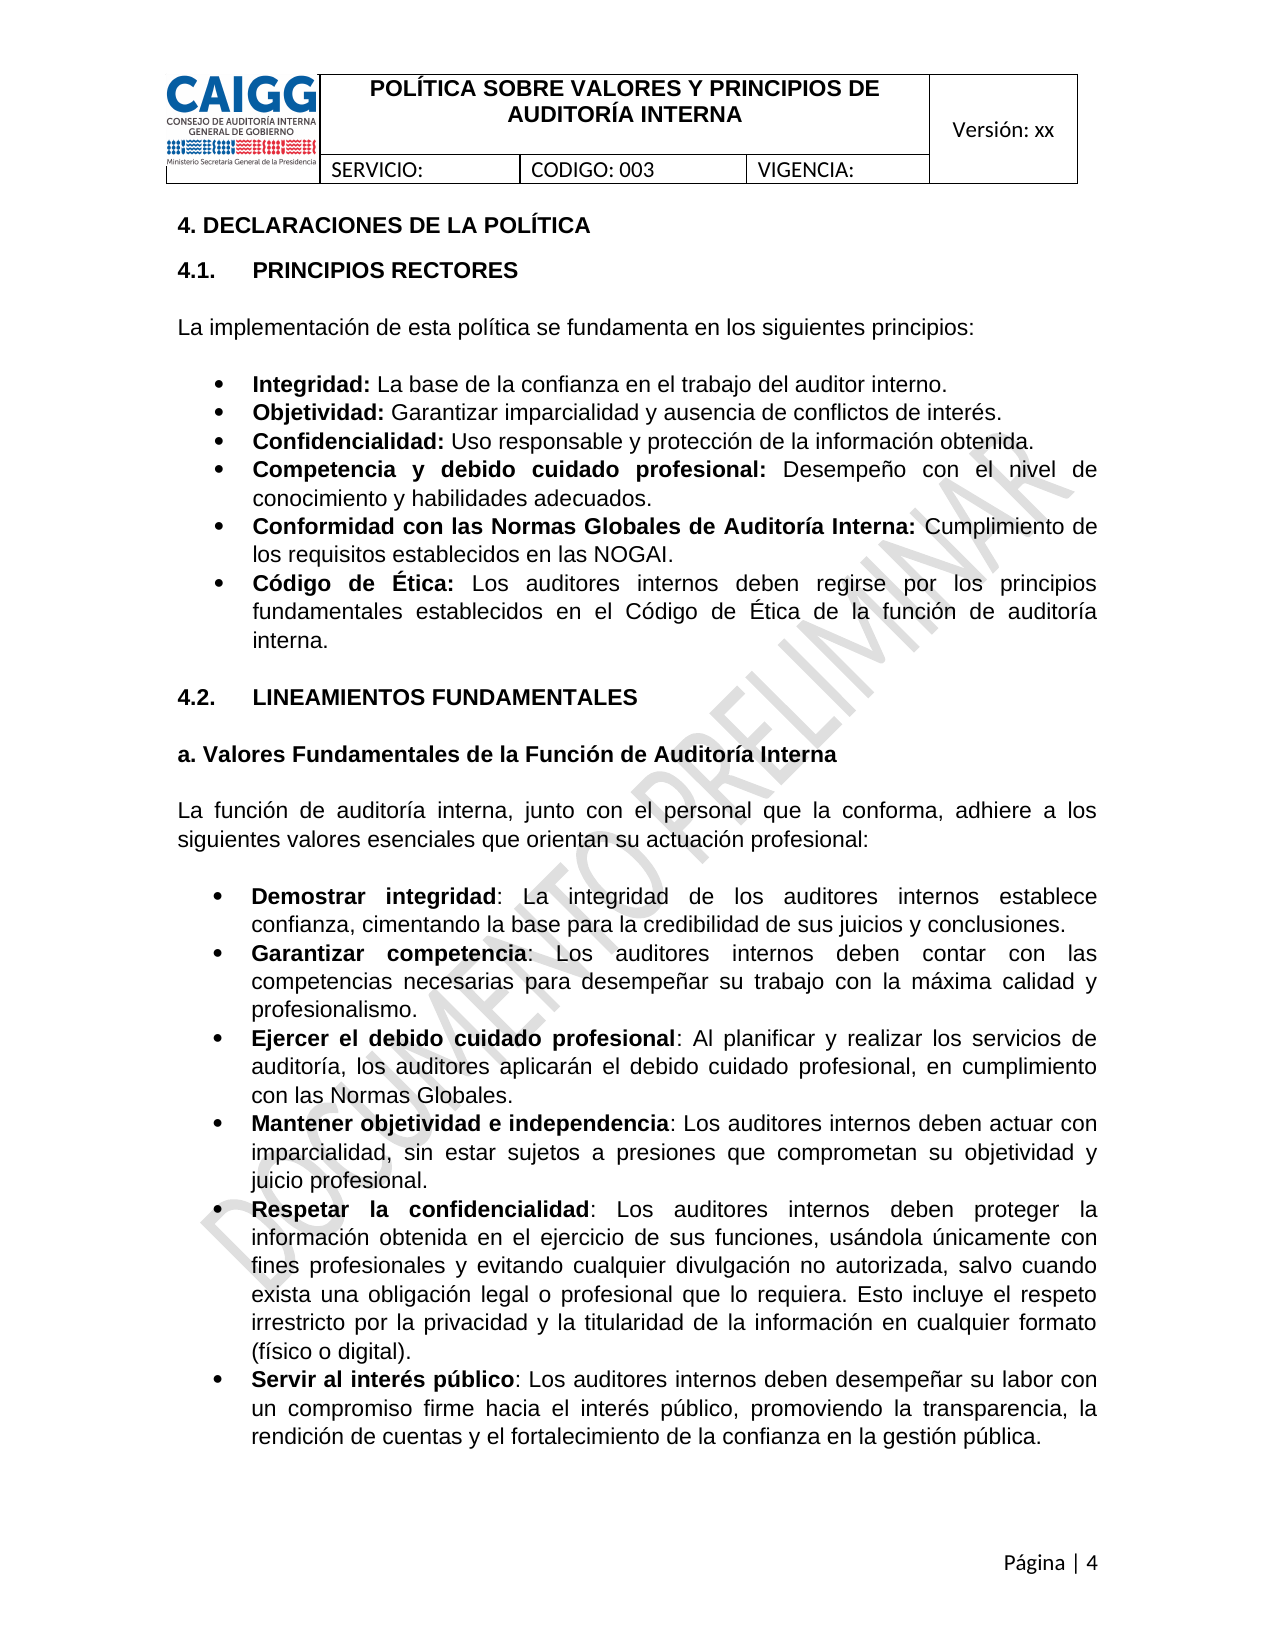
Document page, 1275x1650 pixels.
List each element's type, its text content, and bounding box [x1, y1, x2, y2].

list Demostrar integridad: La integridad de los auditores internos establece confianza, cimentando la base para la credibilidad de sus juicios y conclusiones. [213, 883, 1098, 937]
list Código de Ética: Los auditores internos deben regirse por los principios fundamentales establecidos en el Código de Ética de la función de auditoría interna. [215, 570, 1098, 653]
list LINEAMIENTOS FUNDAMENTALES [177, 684, 1098, 710]
list Ejercer el debido cuidado profesional: Al planificar y realizar los servicios de auditoría, los auditores aplicarán el debido cuidado profesional, en cumplimiento con las Normas Globales. [213, 1025, 1098, 1108]
text a. Valores Fundamentales de la Función de Auditoría Interna [177, 741, 1098, 767]
list Objetividad: Garantizar imparcialidad y ausencia de conflictos de interés. [215, 399, 1098, 426]
list PRINCIPIOS RECTORES [177, 257, 1098, 283]
list Mantener objetividad e independencia: Los auditores internos deben actuar con imparcialidad, sin estar sujetos a presiones que comprometan su objetividad y juicio profesional. [213, 1110, 1098, 1193]
list Servir al interés público: Los auditores internos deben desempeñar su labor con un compromiso firme hacia el interés público, promoviendo la transparencia, la rendición de cuentas y el fortalecimiento de la confianza en la gestión pública. [213, 1366, 1098, 1449]
list Confidencialidad: Uso responsable y protección de la información obtenida. [215, 428, 1098, 454]
text La implementación de esta política se fundamenta en los siguientes principios: [177, 314, 1098, 340]
list Conformidad con las Normas Globales de Auditoría Interna: Cumplimiento de los requisitos establecidos en las NOGAI. [215, 513, 1098, 568]
picture [166, 74, 318, 166]
text La función de auditoría interna, junto con el personal que la conforma, adhiere a los siguientes valores esenciales que orientan su actuación profesional: [177, 797, 1098, 852]
list Competencia y debido cuidado profesional: Desempeño con el nivel de conocimiento y habilidades adecuados. [215, 456, 1098, 511]
list Respetar la confidencialidad: Los auditores internos deben proteger la información obtenida en el ejercicio de sus funciones, usándola únicamente con fines profesionales y evitando cualquier divulgación no autorizada, salvo cuando exista una obligación legal o profesional que lo requiera. Esto incluye el respeto irrestricto por la privacidad y la titularidad de la información en cualquier formato (físico o digital). [213, 1196, 1098, 1364]
text 4. DECLARACIONES DE LA POLÍTICA [177, 212, 1098, 238]
list Garantizar competencia: Los auditores internos deben contar con las competencias necesarias para desempeñar su trabajo con la máxima calidad y profesionalismo. [213, 939, 1098, 1023]
list Integridad: La base de la confianza en el trabajo del auditor interno. [215, 371, 1098, 397]
